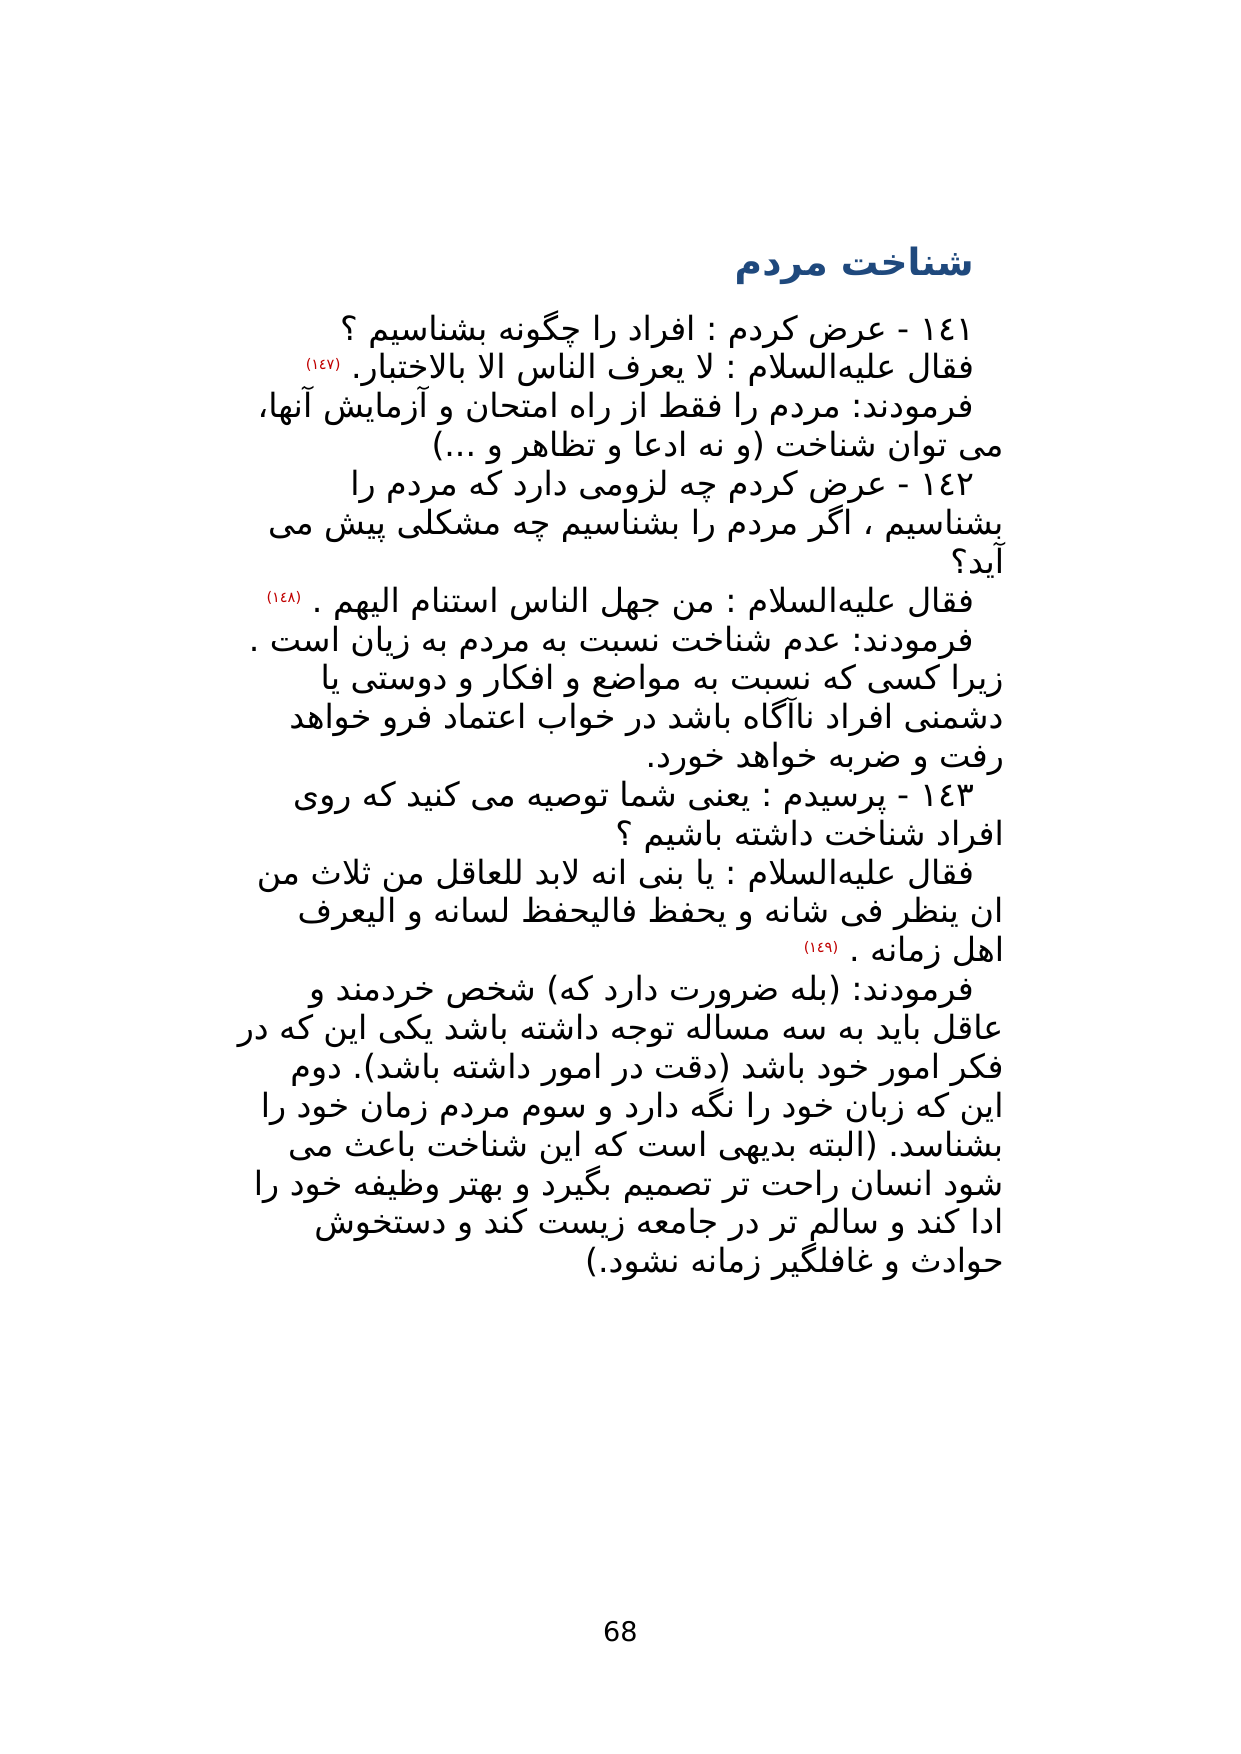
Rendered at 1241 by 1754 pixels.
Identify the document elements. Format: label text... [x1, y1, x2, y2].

text فرمودند: مردم را فقط از راه امتحان و آزمايش آنها، مى توان شناخت (و نه ادعا و تظاهر و ...) [236, 387, 1004, 464]
text فقال عليه‌السلام : يا بنى انه لابد للعاقل من ثلاث من ان ينظر فى شانه و يحفظ فاليحفظ لسانه و اليعرف اهل زمانه . (١٤٩) [236, 853, 1004, 970]
text ١٤٢ - عرض كردم چه لزومى دارد كه مردم را بشناسيم ، اگر مردم را بشناسيم چه مشكلى پيش مى آيد؟ [236, 464, 1004, 581]
text ١٤١ - عرض كردم : افراد را چگونه بشناسيم ؟ [236, 309, 1004, 348]
text فقال عليه‌السلام : لا يعرف الناس الا بالاختبار. (١٤٧) [236, 348, 1004, 387]
subtitle شناخت مردم [236, 241, 1004, 284]
text فرمودند: عدم شناخت نسبت به مردم به زيان است . زيرا كسى كه نسبت به مواضع و افكار و دوستى يا دشمنى افراد ناآگاه باشد در خواب اعتماد فرو خواهد رفت و ضربه خواهد خورد. [236, 620, 1004, 775]
text ١٤٣ - پرسيدم : يعنى شما توصيه مى كنيد كه روى افراد شناخت داشته باشيم ؟ [236, 775, 1004, 853]
text فقال عليه‌السلام : من جهل الناس استنام اليهم . (١٤٨) [236, 581, 1004, 620]
text فرمودند: (بله ضرورت دارد كه) شخص خردمند و عاقل بايد به سه مساله توجه داشته باشد يكى اين كه در فكر امور خود باشد (دقت در امور داشته باشد). دوم اين كه زبان خود را نگه دارد و سوم مردم زمان خود را بشناسد. (البته بديهى است كه اين شناخت باعث مى شود انسان راحت تر تصميم بگيرد و بهتر وظيفه خود را ادا كند و سالم تر در جامعه زيست كند و دستخوش حوادث و غافلگير زمانه نشود.) [236, 970, 1004, 1281]
